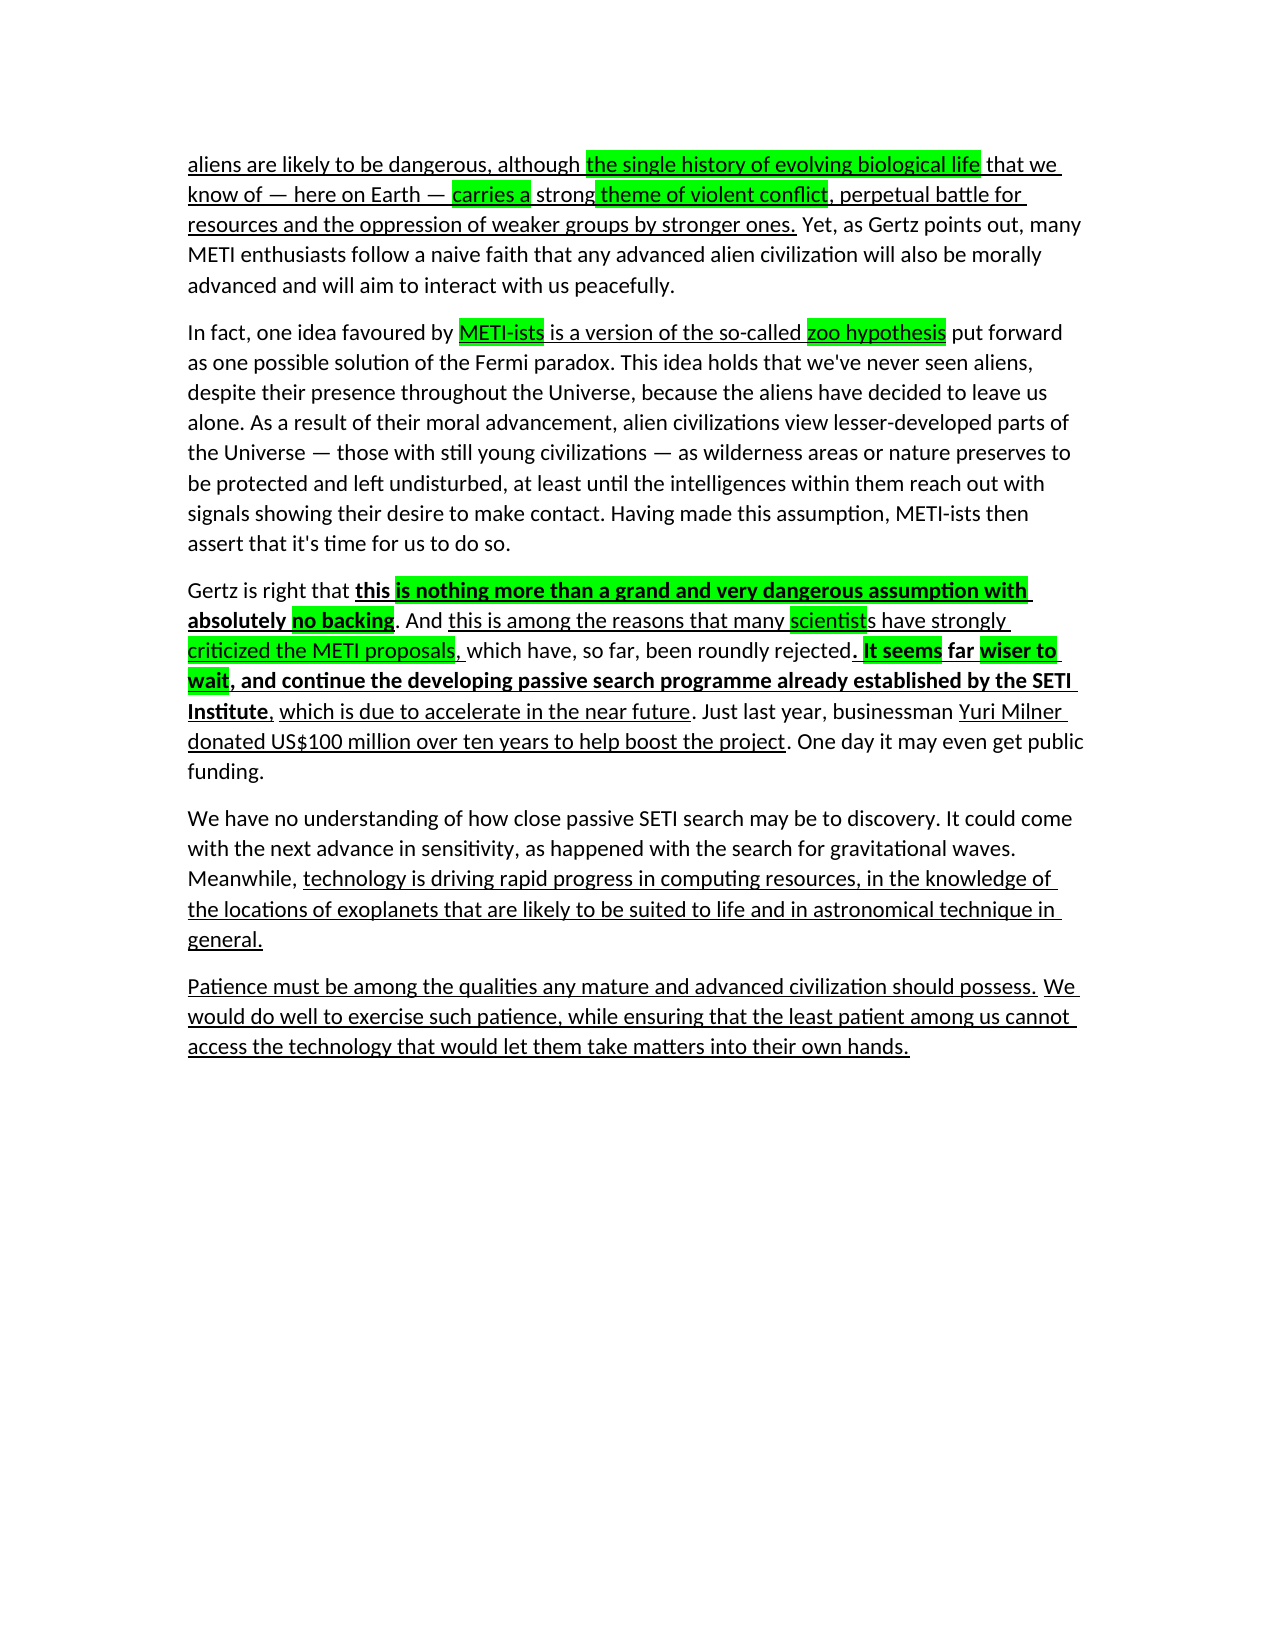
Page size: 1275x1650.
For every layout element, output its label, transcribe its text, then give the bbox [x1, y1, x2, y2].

text In fact, one idea favoured by METI-ists is a version of the so-called zoo hypothesis put forward as one possible solution of the Fermi paradox. This idea holds that we've never seen aliens, despite their presence throughout the Universe, because the aliens have decided to leave us alone. As a result of their moral advancement, alien civilizations view lesser-developed parts of the Universe — those with still young civilizations — as wilderness areas or nature preserves to be protected and left undisturbed, at least until the intelligences within them reach out with signals showing their desire to make contact. Having made this assumption, METI-ists then assert that it's time for us to do so. [187, 318, 1087, 557]
text Patience must be among the qualities any mature and advanced civilization should possess. We would do well to exercise such patience, while ensuring that the least patient among us cannot access the technology that would let them take matters into their own hands. [187, 972, 1087, 1060]
text We have no understanding of how close passive SETI search may be to discovery. It could come with the next advance in sensitivity, as happened with the search for gravitational waves. Meanwhile, technology is driving rapid progress in computing resources, in the knowledge of the locations of exoplanets that are likely to be suited to life and in astronomical technique in general. [187, 804, 1087, 953]
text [187, 150, 1087, 299]
text Gertz is right that this is nothing more than a grand and very dangerous assumption with absolutely no backing. And this is among the reasons that many scientists have strongly criticized the METI proposals, which have, so far, been roundly rejected. It seems far wiser to wait, and continue the developing passive search programme already established by the SETI Institute, which is due to accelerate in the near future. Just last year, businessman Yuri Milner donated US$100 million over ten years to help boost the project. One day it may even get public funding. [187, 576, 1087, 785]
